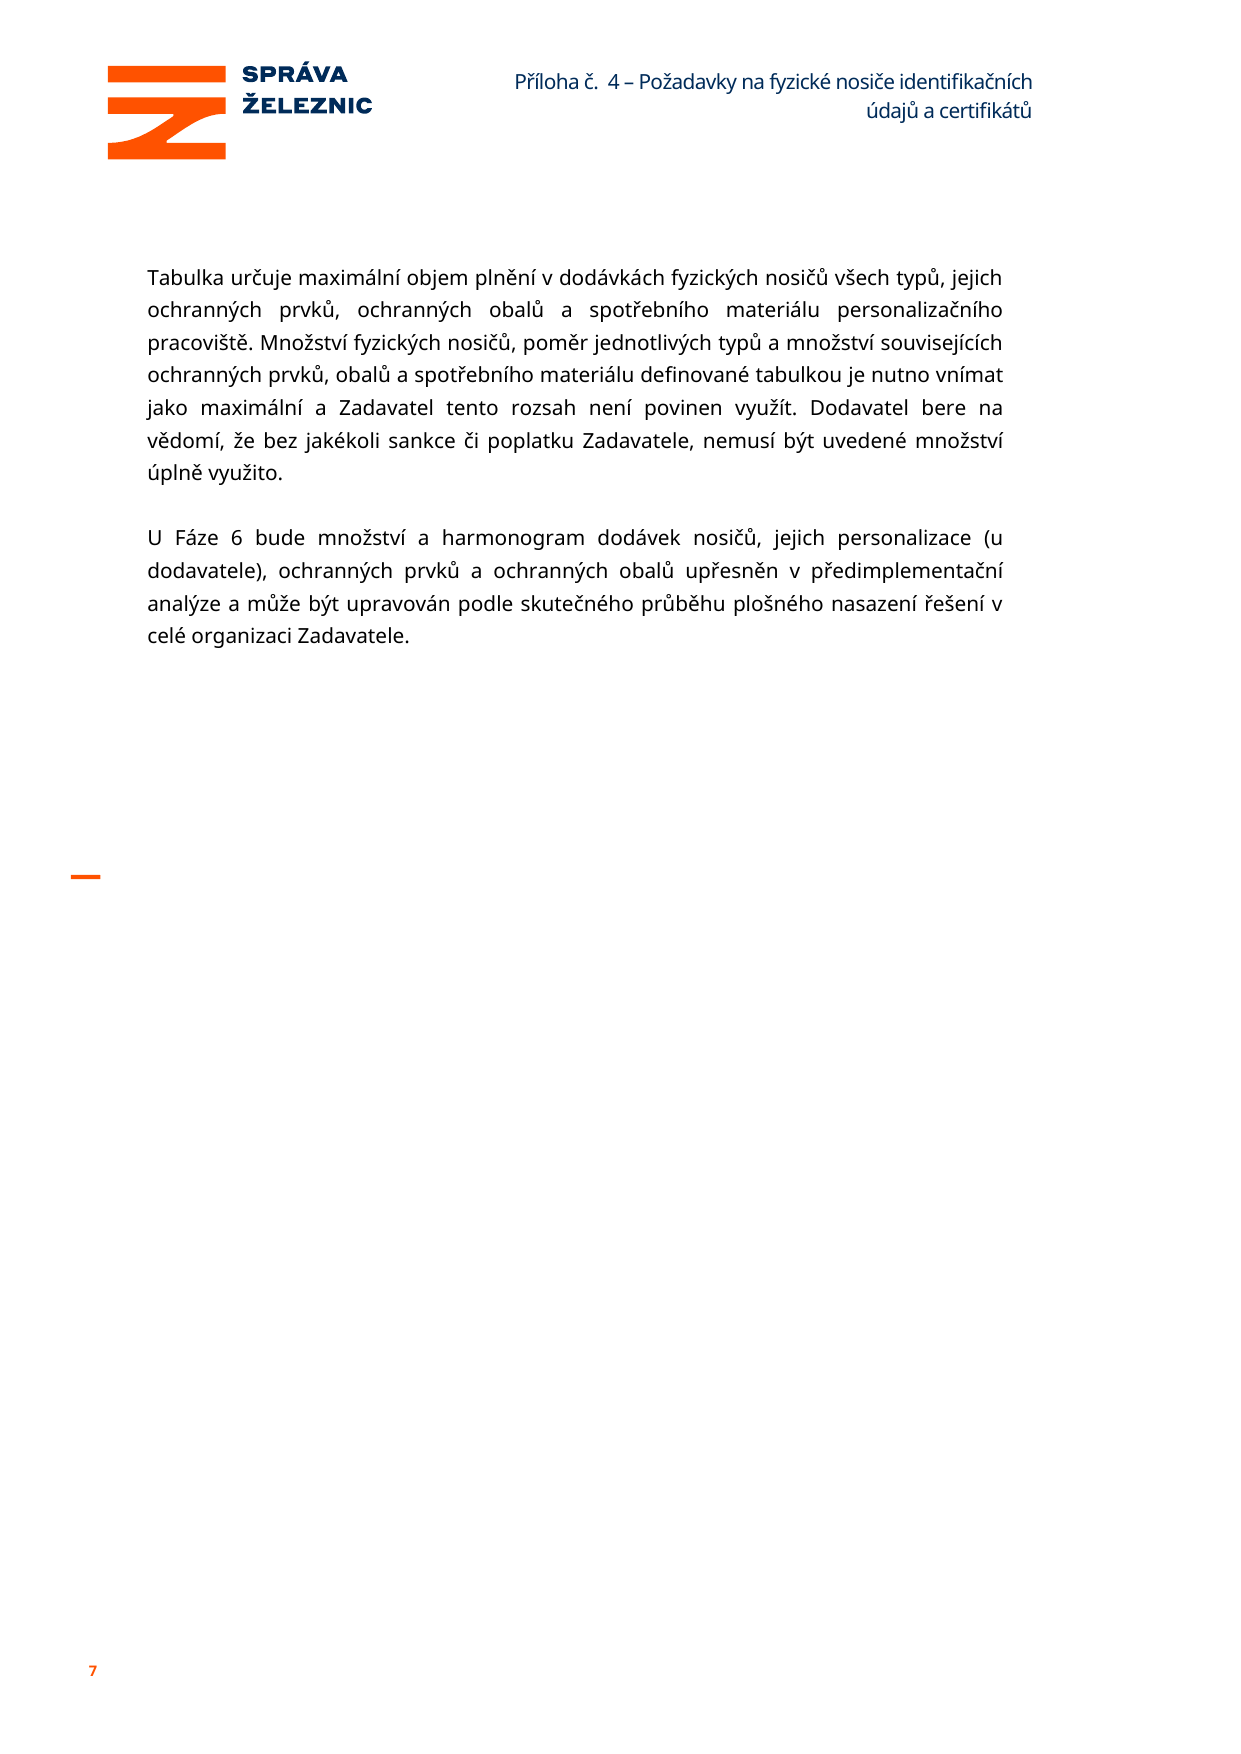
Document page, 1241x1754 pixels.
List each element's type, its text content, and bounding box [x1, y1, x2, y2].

text Tabulka určuje maximální objem plnění v dodávkách fyzických nosičů všech typů, jejich ochranných prvků, ochranných obalů a spotřebního materiálu personalizačního pracoviště. Množství fyzických nosičů, poměr jednotlivých typů a množství souvisejících ochranných prvků, obalů a spotřebního materiálu definované tabulkou je nutno vnímat jako maximální a Zadavatel tento rozsah není povinen využít. Dodavatel bere na vědomí, že bez jakékoli sankce či poplatku Zadavatele, nemusí být uvedené množství úplně využito. [147, 263, 1004, 487]
text U Fáze 6 bude množství a harmonogram dodávek nosičů, jejich personalizace (u dodavatele), ochranných prvků a ochranných obalů upřesněn v předimplementační analýze a může být upravován podle skutečného průběhu plošného nasazení řešení v celé organizaci Zadavatele. [147, 523, 1004, 650]
